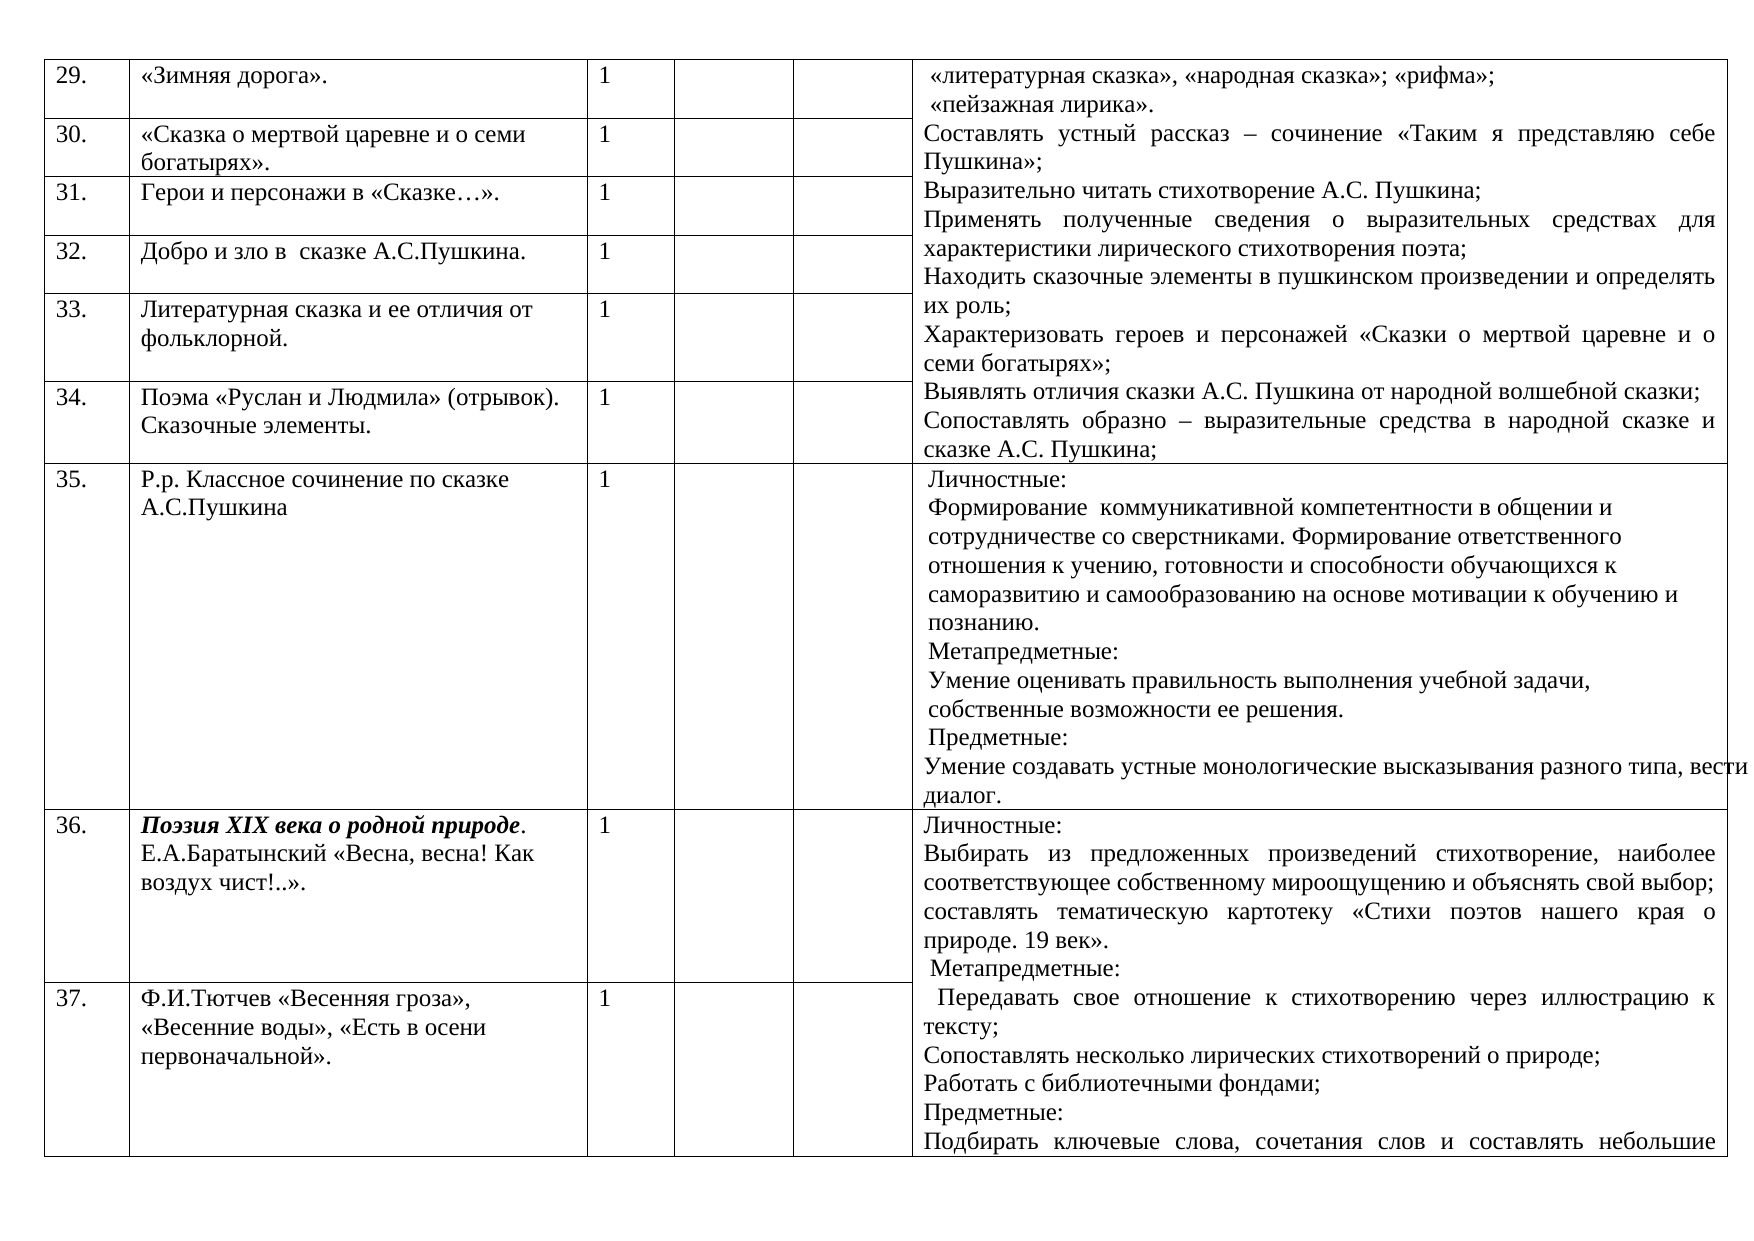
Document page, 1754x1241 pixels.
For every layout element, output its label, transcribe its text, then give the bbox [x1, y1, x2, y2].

table_cell Добро и зло в сказке А.С.Пушкина. [130, 236, 587, 293]
table_cell 1 [588, 119, 674, 176]
table_cell 1 [588, 983, 674, 1156]
table_cell [675, 119, 793, 176]
table_cell Поэзия XIX века о родной природе. Е.А.Баратынский «Весна, весна! Как воздух чист!..». [130, 810, 587, 982]
table_cell Личностные: Выбирать из предложенных произведений стихотворение, наиболее соответствующее собственному мироощущению и объяснять свой выбор; составлять тематическую картотеку «Стихи поэтов нашего края о природе. 19 век». Метапредметные: Передавать свое отношение к стихотворению через иллюстрацию к тексту; Сопоставлять несколько лирических стихотворений о природе; Работать с библиотечными фондами; Предметные: Подбирать ключевые слова, сочетания слов и составлять небольшие тезисы для рассуждения; Выразительно читать стихотворения о природе; Находить в тексте стихотворения образно – выразительные средства и определять их роль; [913, 810, 1727, 1156]
table_cell [794, 236, 912, 293]
table_cell 1 [588, 236, 674, 293]
table_cell Личностные: Формирование коммуникативной компетентности в общении и сотрудничестве со сверстниками. Формирование ответственного отношения к учению, готовности и способности обучающихся к саморазвитию и самообразованию на основе мотивации к обучению и познанию. Метапредметные: Умение оценивать правильность выполнения учебной задачи, собственные возможности ее решения. Предметные: Умение создавать устные монологические высказывания разного типа, вести диалог. [913, 464, 1727, 809]
table_cell [675, 177, 793, 235]
table_cell Р.р. Классное сочинение по сказке А.С.Пушкина [130, 464, 587, 809]
table_cell [794, 119, 912, 176]
table_cell 1 [588, 60, 674, 118]
table_cell 1 [588, 177, 674, 235]
table_cell [794, 464, 912, 809]
table_cell [794, 382, 912, 463]
table_cell [45, 464, 129, 809]
table_cell [45, 60, 129, 118]
table_cell [45, 119, 129, 176]
table_cell [45, 294, 129, 381]
table_cell Поэма «Руслан и Людмила» (отрывок). Сказочные элементы. [130, 382, 587, 463]
table_cell «Зимняя дорога». [130, 60, 587, 118]
table_cell [675, 464, 793, 809]
table_cell [675, 294, 793, 381]
table_cell [45, 983, 129, 1156]
table_cell Герои и персонажи в «Сказке…». [130, 177, 587, 235]
table_cell [675, 382, 793, 463]
table_cell [675, 60, 793, 118]
table_cell [45, 382, 129, 463]
table_cell Ф.И.Тютчев «Весенняя гроза», «Весенние воды», «Есть в осени первоначальной». [130, 983, 587, 1156]
table_cell «Сказка о мертвой царевне и о семи богатырях». [130, 119, 587, 176]
table_cell [45, 236, 129, 293]
table_cell 1 [588, 382, 674, 463]
table_cell [675, 236, 793, 293]
table_cell [45, 810, 129, 982]
table_cell [675, 983, 793, 1156]
table_cell [675, 810, 793, 982]
table_cell [45, 177, 129, 235]
table_cell [794, 294, 912, 381]
table_cell [794, 810, 912, 982]
table_cell 1 [588, 294, 674, 381]
table_cell [794, 60, 912, 118]
table_cell [794, 177, 912, 235]
table_cell [794, 983, 912, 1156]
table_cell 1 [588, 810, 674, 982]
table_cell Литературная сказка и ее отличия от фольклорной. [130, 294, 587, 381]
table_cell 1 [588, 464, 674, 809]
